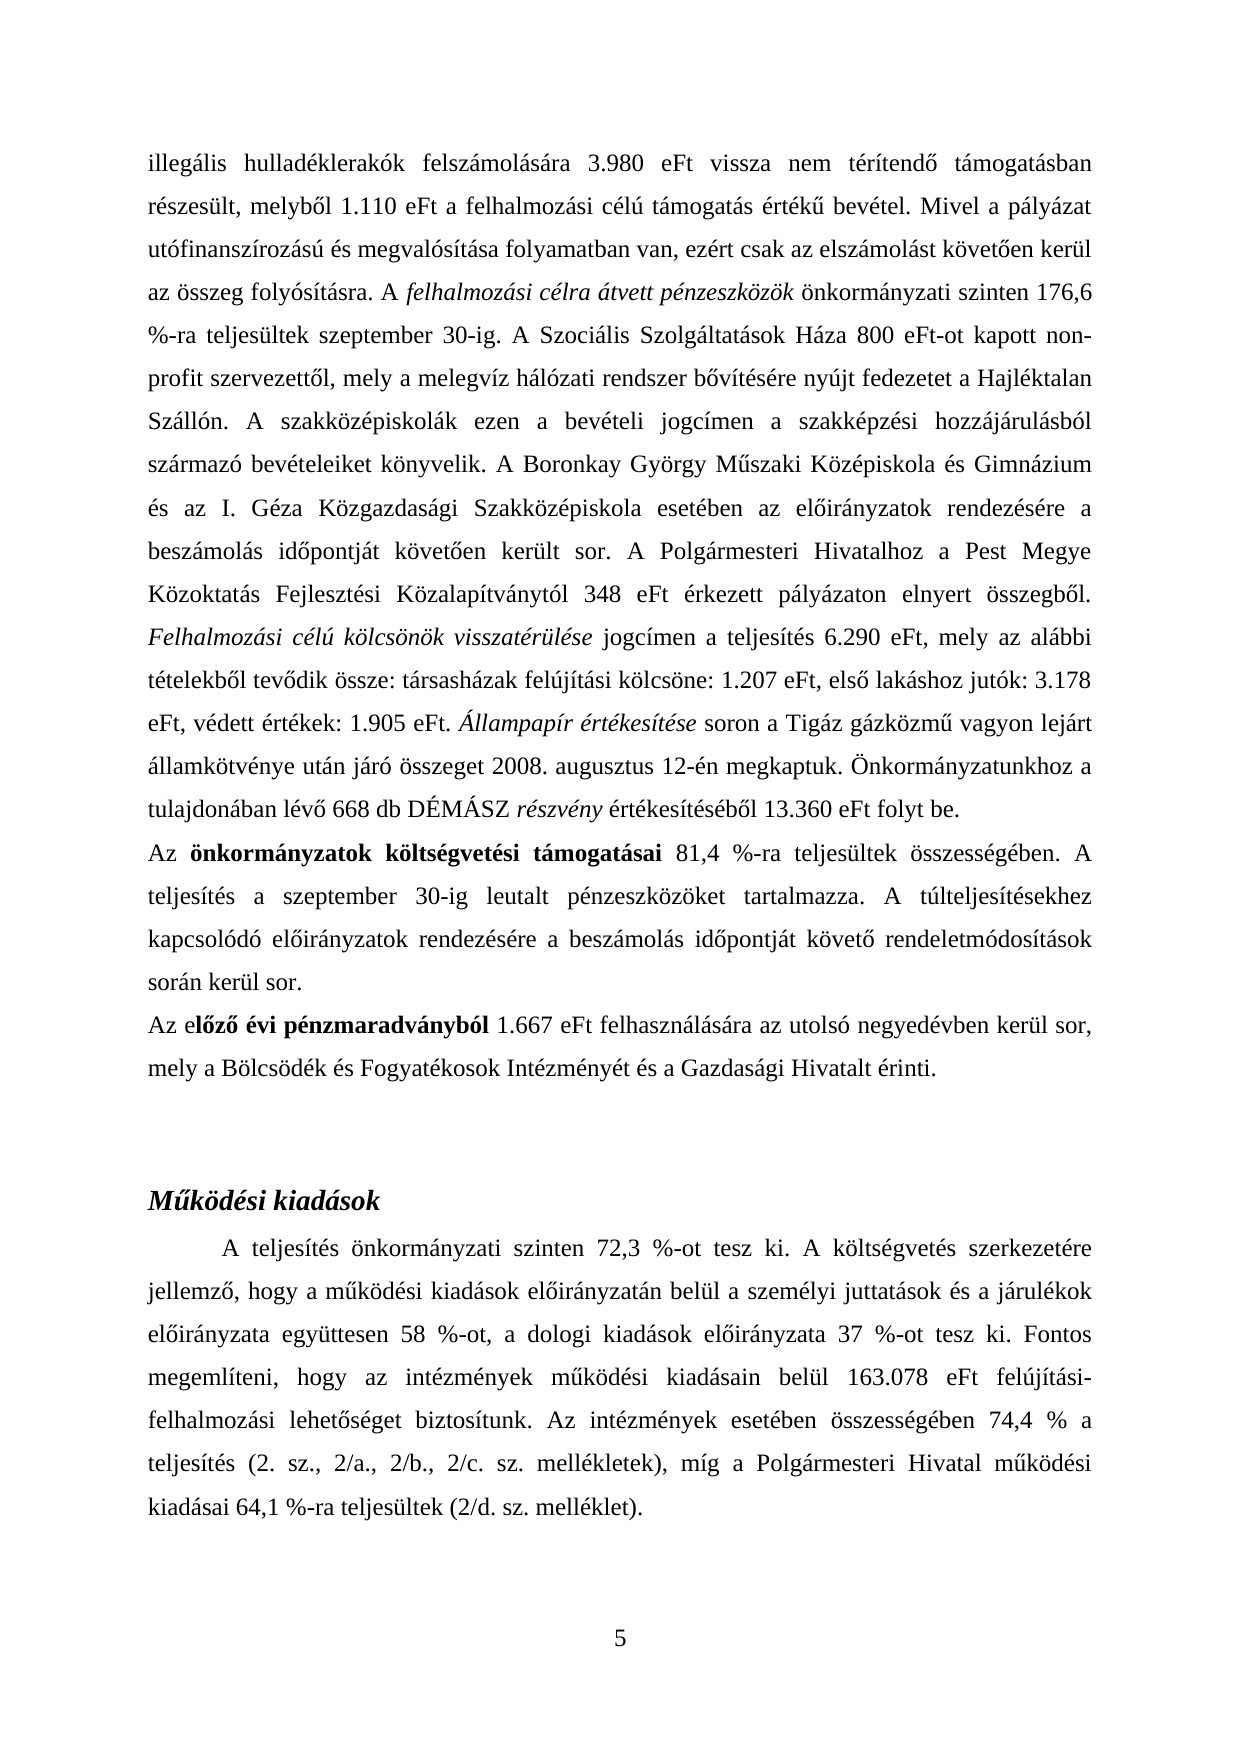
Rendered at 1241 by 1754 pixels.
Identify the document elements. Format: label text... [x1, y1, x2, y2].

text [148, 148, 1093, 823]
text Az önkormányzatok költségvetési támogatásai 81,4 %-ra teljesültek összességében. A teljesítés a szeptember 30-ig leutalt pénzeszközöket tartalmazza. A túlteljesítésekhez kapcsolódó előirányzatok rendezésére a beszámolás időpontját követő rendeletmódosítások során kerül sor. [148, 838, 1093, 996]
text A teljesítés önkormányzati szinten 72,3 %-ot tesz ki. A költségvetés szerkezetére jellemző, hogy a működési kiadások előirányzatán belül a személyi juttatások és a járulékok előirányzata együttesen 58 %-ot, a dologi kiadások előirányzata 37 %-ot tesz ki. Fontos megemlíteni, hogy az intézmények működési kiadásain belül 163.078 eFt felújítási-felhalmozási lehetőséget biztosítunk. Az intézmények esetében összességében 74,4 % a teljesítés (2. sz., 2/a., 2/b., 2/c. sz. mellékletek), míg a Polgármesteri Hivatal működési kiadásai 64,1 %-ra teljesültek (2/d. sz. melléklet). [148, 1233, 1093, 1520]
text Az előző évi pénzmaradványból 1.667 eFt felhasználására az utolsó negyedévben kerül sor, mely a Bölcsödék és Fogyatékosok Intézményét és a Gazdasági Hivatalt érinti. [148, 1010, 1093, 1082]
text Működési kiadások [148, 1183, 1093, 1216]
